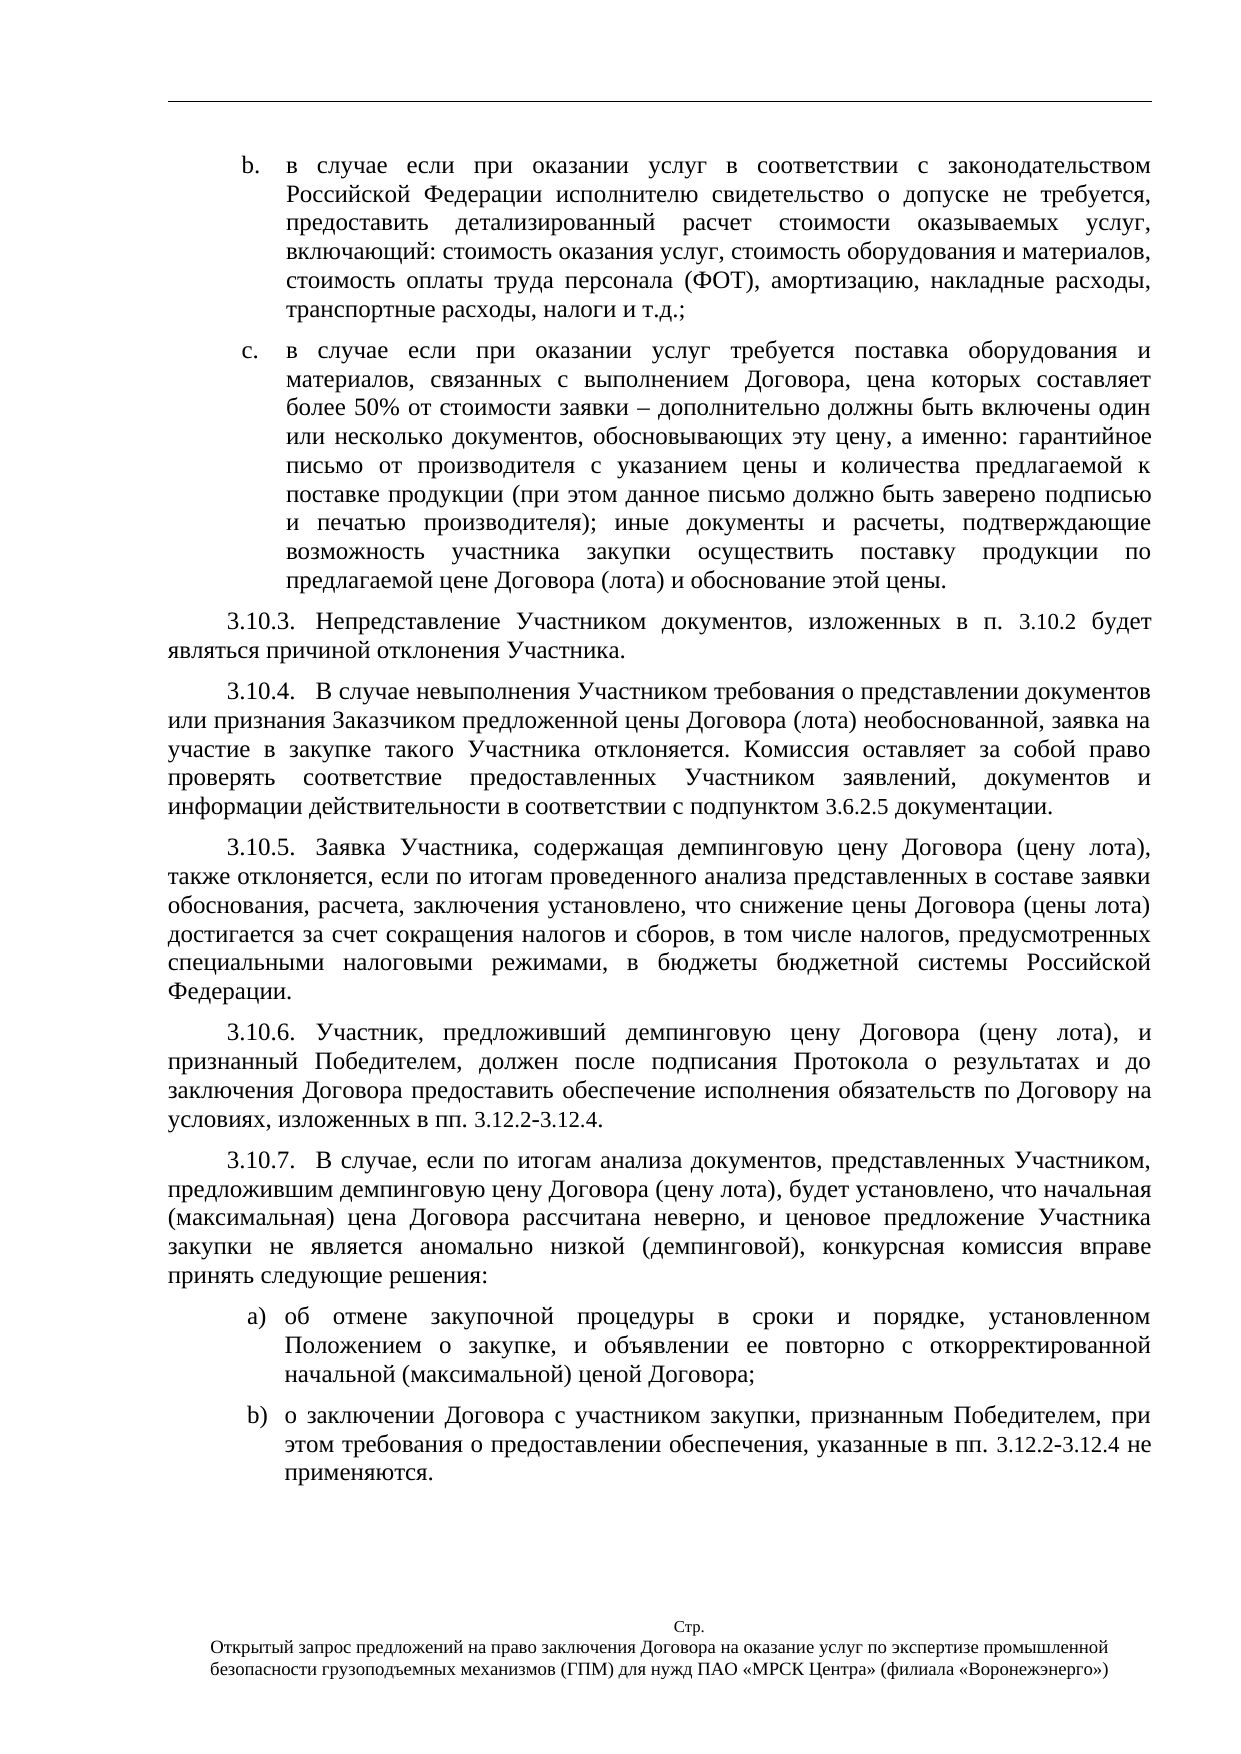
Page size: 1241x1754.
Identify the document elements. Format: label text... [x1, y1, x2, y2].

list В случае невыполнения Участником требования о представлении документов или признания Заказчиком предложенной цены Договора (лота) необоснованной, заявка на участие в закупке такого Участника отклоняется. Комиссия оставляет за собой право проверять соответствие предоставленных Участником заявлений, документов и информации действительности в соответствии с подпунктом 3.6.2.5 документации. [168, 676, 1152, 820]
list Участник, предложивший демпинговую цену Договора (цену лота), и признанный Победителем, должен после подписания Протокола о результатах и до заключения Договора предоставить обеспечение исполнения обязательств по Договору на условиях, изложенных в пп. 3.12.2-3.12.4. [168, 1017, 1152, 1132]
list Заявка Участника, содержащая демпинговую цену Договора (цену лота), также отклоняется, если по итогам проведенного анализа представленных в составе заявки обоснования, расчета, заключения установлено, что снижение цены Договора (цены лота) достигается за счет сокращения налогов и сборов, в том числе налогов, предусмотренных специальными налоговыми режимами, в бюджеты бюджетной системы Российской Федерации. [168, 832, 1152, 1005]
list в случае если при оказании услуг требуется поставка оборудования и материалов, связанных с выполнением Договора, цена которых составляет более 50% от стоимости заявки – дополнительно должны быть включены один или несколько документов, обосновывающих эту цену, а именно: гарантийное письмо от производителя с указанием цены и количества предлагаемой к поставке продукции (при этом данное письмо должно быть заверено подписью и печатью производителя); иные документы и расчеты, подтверждающие возможность участника закупки осуществить поставку продукции по предлагаемой цене Договора (лота) и обоснование этой цены. [241, 335, 1152, 594]
list о заключении Договора с участником закупки, признанным Победителем, при этом требования о предоставлении обеспечения, указанные в пп. 3.12.2-3.12.4 не применяются. [247, 1400, 1152, 1486]
list в случае если при оказании услуг в соответствии с законодательством Российской Федерации исполнителю свидетельство о допуске не требуется, предоставить детализированный расчет стоимости оказываемых услуг, включающий: стоимость оказания услуг, стоимость оборудования и материалов, стоимость оплаты труда персонала (ФОТ), амортизацию, накладные расходы, транспортные расходы, налоги и т.д.; [241, 150, 1152, 322]
list об отмене закупочной процедуры в сроки и порядке, установленном Положением о закупке, и объявлении ее повторно с откорректированной начальной (максимальной) ценой Договора; [247, 1301, 1152, 1387]
list В случае, если по итогам анализа документов, представленных Участником, предложившим демпинговую цену Договора (цену лота), будет установлено, что начальная (максимальная) цена Договора рассчитана неверно, и ценовое предложение Участника закупки не является аномально низкой (демпинговой), конкурсная комиссия вправе принять следующие решения: [168, 1145, 1152, 1289]
list Непредставление Участником документов, изложенных в п. 3.10.2 будет являться причиной отклонения Участника. [168, 606, 1152, 664]
